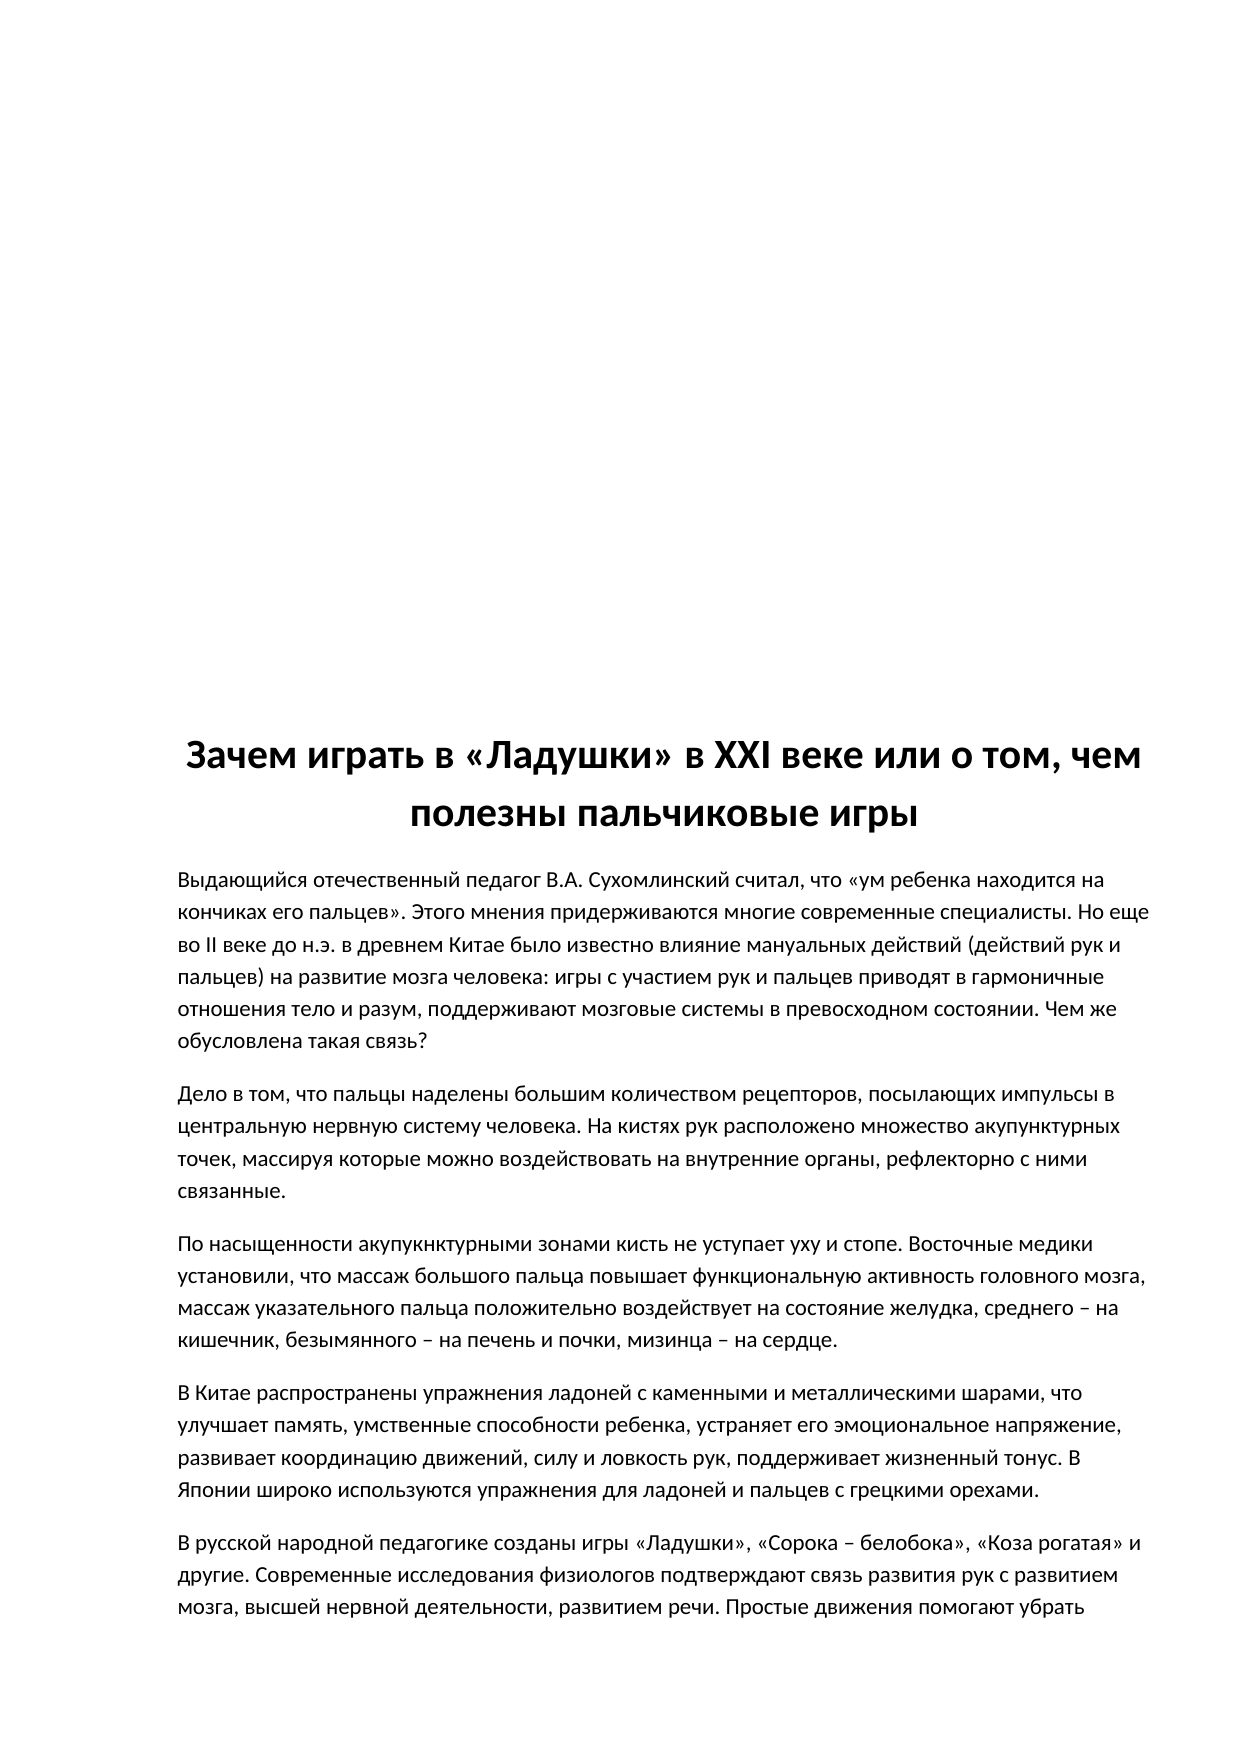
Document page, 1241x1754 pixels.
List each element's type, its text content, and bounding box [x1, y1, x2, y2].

text Зачем играть в «Ладушки» в XXI веке или о том, чем полезны пальчиковые игры [177, 728, 1152, 837]
text Дело в том, что пальцы наделены большим количеством рецепторов, посылающих импульсы в центральную нервную систему человека. На кистях рук расположено множество акупунктурных точек, массируя которые можно воздействовать на внутренние органы, рефлекторно с ними связанные. [177, 1079, 1152, 1204]
text В Китае распространены упражнения ладоней с каменными и металлическими шарами, что улучшает память, умственные способности ребенка, устраняет его эмоциональное напряжение, развивает координацию движений, силу и ловкость рук, поддерживает жизненный тонус. В Японии широко используются упражнения для ладоней и пальцев с грецкими орехами. [177, 1378, 1152, 1503]
text По насыщенности акупукнктурными зонами кисть не уступает уху и стопе. Восточные медики установили, что массаж большого пальца повышает функциональную активность головного мозга, массаж указательного пальца положительно воздействует на состояние желудка, среднего – на кишечник, безымянного – на печень и почки, мизинца – на сердце. [177, 1229, 1152, 1353]
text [177, 1528, 1152, 1620]
text Выдающийся отечественный педагог В.А. Сухомлинский считал, что «ум ребенка находится на кончиках его пальцев». Этого мнения придерживаются многие современные специалисты. Но еще во II веке до н.э. в древнем Китае было известно влияние мануальных действий (действий рук и пальцев) на развитие мозга человека: игры с участием рук и пальцев приводят в гармоничные отношения тело и разум, поддерживают мозговые системы в превосходном состоянии. Чем же обусловлена такая связь? [177, 865, 1152, 1054]
